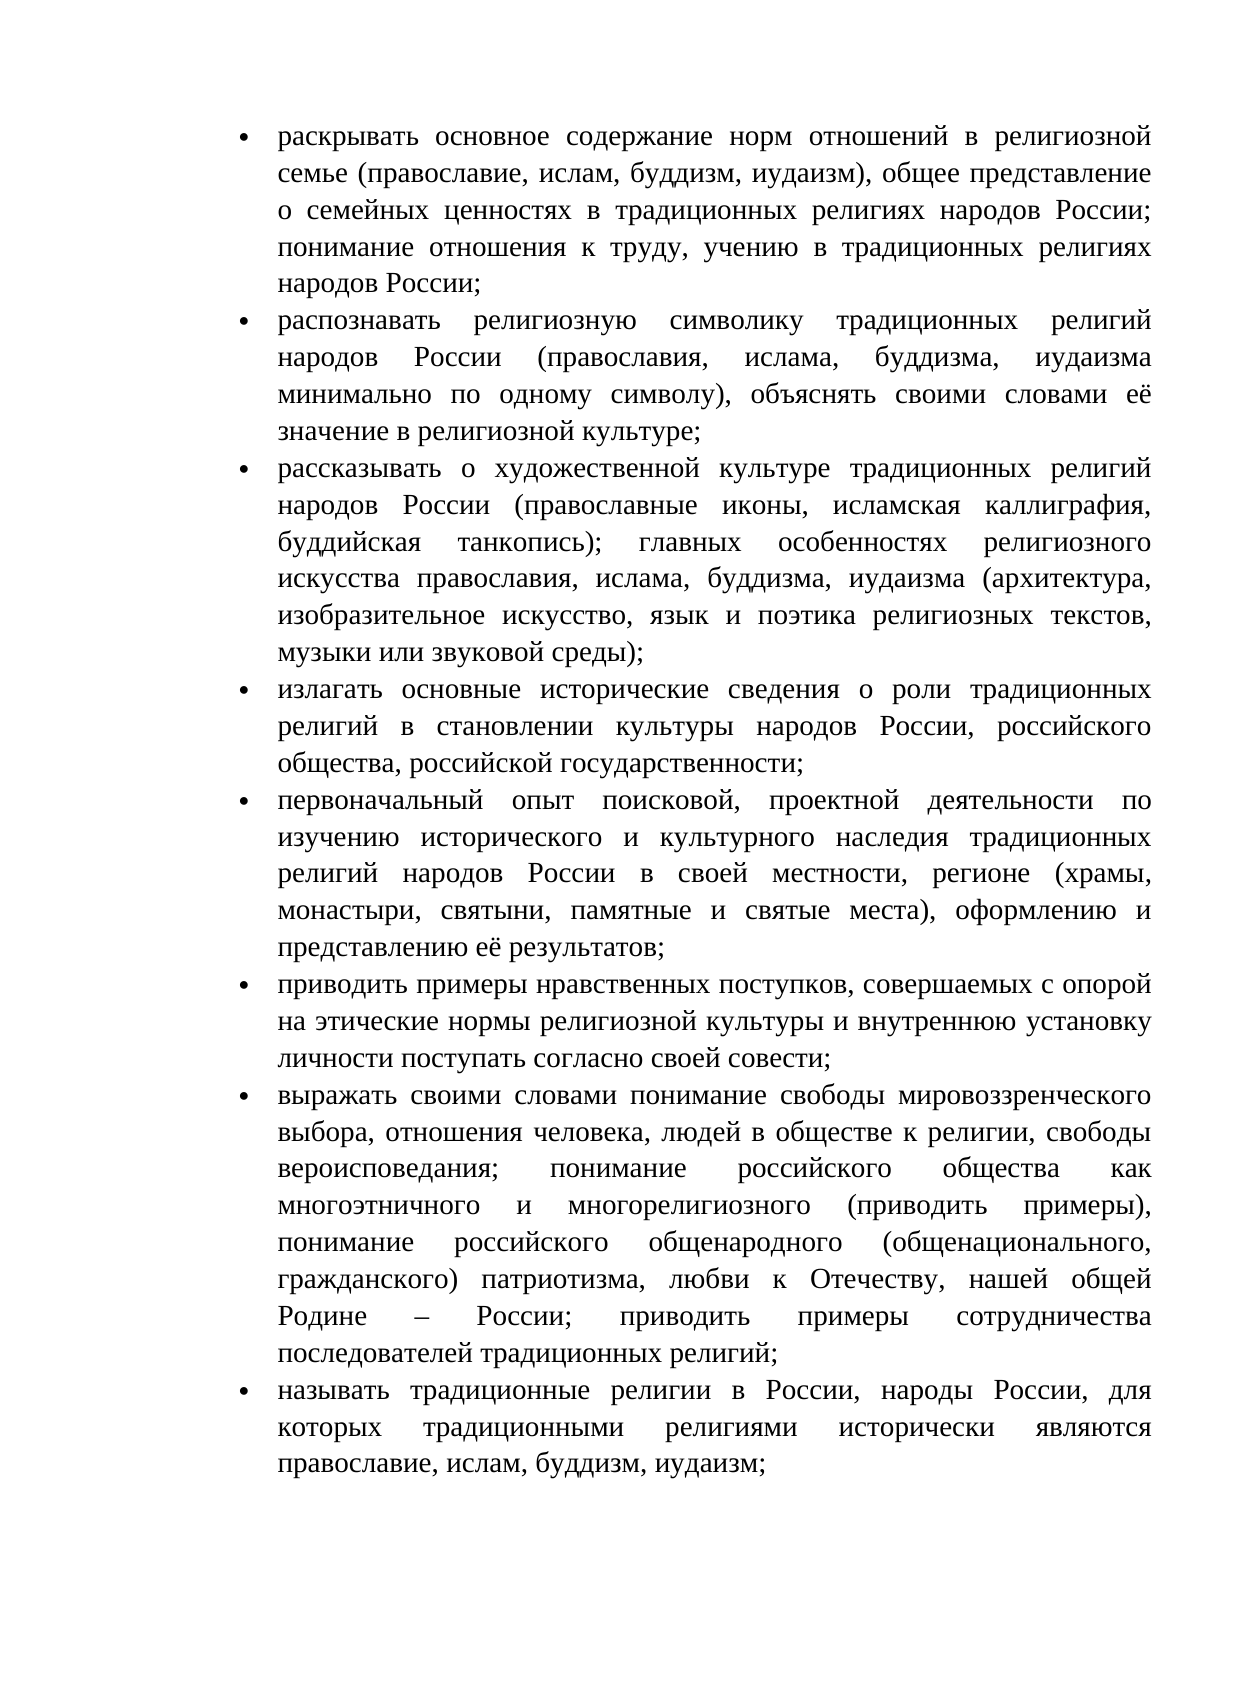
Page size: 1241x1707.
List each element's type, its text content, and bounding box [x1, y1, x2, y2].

list рассказывать о художественной культуре традиционных религий народов России (православные иконы, исламская каллиграфия, буддийская танкопись); главных особенностях религиозного искусства православия, ислама, буддизма, иудаизма (архитектура, изобразительное искусство, язык и поэтика религиозных текстов, музыки или звуковой среды); [240, 450, 1152, 668]
list первоначальный опыт поисковой, проектной деятельности по изучению исторического и культурного наследия традиционных религий народов России в своей местности, регионе (храмы, монастыри, святыни, памятные и святые места), оформлению и представлению её результатов; [240, 782, 1152, 963]
list излагать основные исторические сведения о роли традиционных религий в становлении культуры народов России, российского общества, российской государственности; [240, 671, 1152, 778]
list называть традиционные религии в России, народы России, для которых традиционными религиями исторически являются православие, ислам, буддизм, иудаизм; [240, 1372, 1152, 1479]
list приводить примеры нравственных поступков, совершаемых с опорой на этические нормы религиозной культуры и внутреннюю установку личности поступать согласно своей совести; [240, 966, 1152, 1073]
list выражать своими словами понимание свободы мировоззренческого выбора, отношения человека, людей в обществе к религии, свободы вероисповедания; понимание российского общества как многоэтничного и многорелигиозного (приводить примеры), понимание российского общенародного (общенационального, гражданского) патриотизма, любви к Отечеству, нашей общей Родине – России; приводить примеры сотрудничества последователей традиционных религий; [240, 1077, 1152, 1368]
list раскрывать основное содержание норм отношений в религиозной семье (православие, ислам, буддизм, иудаизм), общее представление о семейных ценностях в традиционных религиях народов России; понимание отношения к труду, учению в традиционных религиях народов России; [240, 118, 1152, 299]
list распознавать религиозную символику традиционных религий народов России (православия, ислама, буддизма, иудаизма минимально по одному символу), объяснять своими словами её значение в религиозной культуре; [240, 302, 1152, 447]
